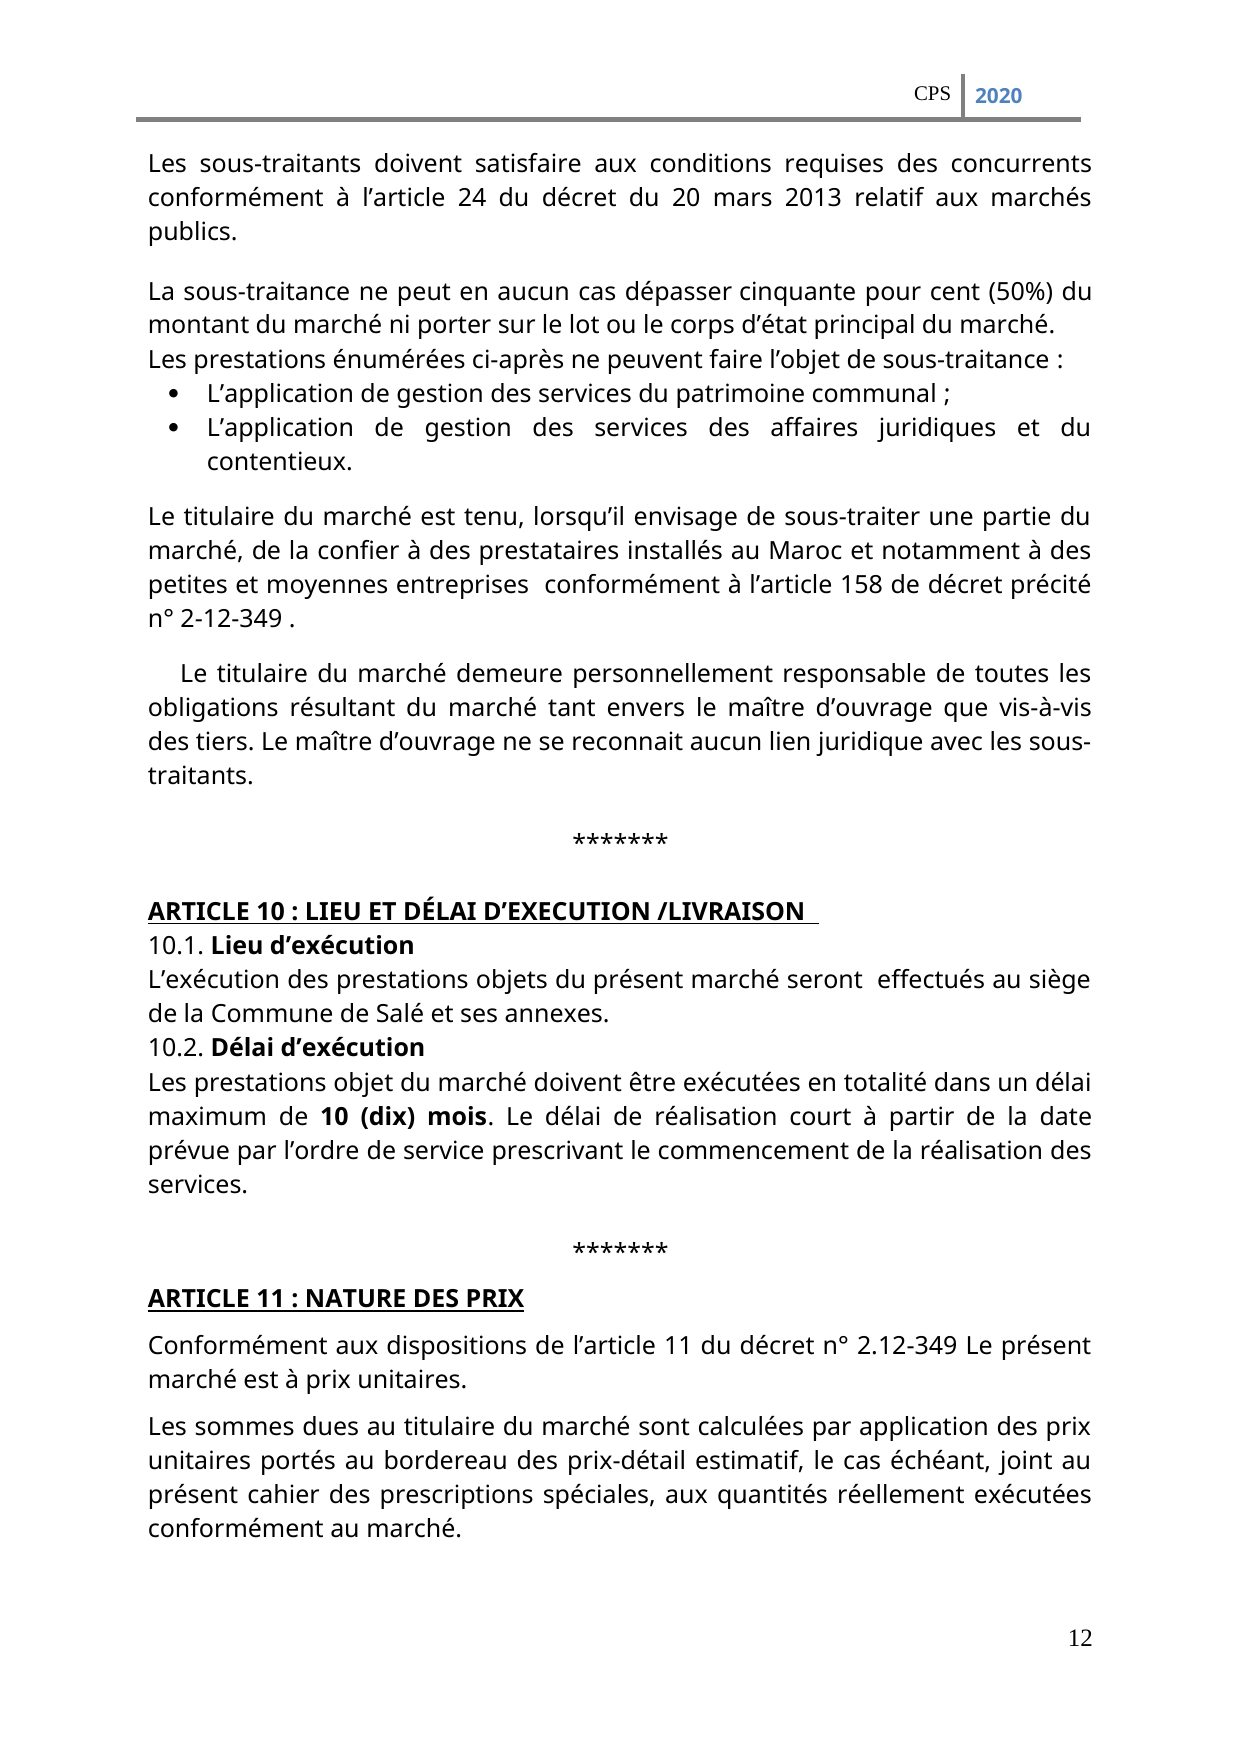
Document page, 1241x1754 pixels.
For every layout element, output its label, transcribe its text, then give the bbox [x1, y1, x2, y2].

text ******* [148, 1234, 1093, 1268]
text Le titulaire du marché demeure personnellement responsable de toutes les obligations résultant du marché tant envers le maître d’ouvrage que vis-à-vis des tiers. Le maître d’ouvrage ne se reconnait aucun lien juridique avec les sous-traitants. [148, 655, 1093, 792]
text L’exécution des prestations objets du présent marché seront effectués au siège de la Commune de Salé et ses annexes. [148, 962, 1093, 1030]
text 10.2. Délai d’exécution [148, 1030, 1093, 1064]
text ******* [148, 826, 1093, 860]
text 10.1. Lieu d’exécution [148, 928, 1093, 962]
text Article 11 : nature des prix [148, 1281, 1093, 1315]
text Le titulaire du marché est tenu, lorsqu’il envisage de sous-traiter une partie du marché, de la confier à des prestataires installés au Maroc et notamment à des petites et moyennes entreprises conformément à l’article 158 de décret précité n° 2-12-349 . [148, 498, 1093, 634]
text Les sous-traitants doivent satisfaire aux conditions requises des concurrents conformément à l’article 24 du décret du 20 mars 2013 relatif aux marchés publics. [148, 146, 1093, 248]
text Les prestations énumérées ci-après ne peuvent faire l’objet de sous-traitance : [148, 341, 1093, 375]
text Les prestations objet du marché doivent être exécutées en totalité dans un délai maximum de 10 (dix) mois. Le délai de réalisation court à partir de la date prévue par l’ordre de service prescrivant le commencement de la réalisation des services. [148, 1064, 1093, 1200]
text Les sommes dues au titulaire du marché sont calculées par application des prix unitaires portés au bordereau des prix-détail estimatif, le cas échéant, joint au présent cahier des prescriptions spéciales, aux quantités réellement exécutées conformément au marché. [148, 1408, 1093, 1544]
text La sous-traitance ne peut en aucun cas dépasser cinquante pour cent (50%) du montant du marché ni porter sur le lot ou le corps d’état principal du marché. [148, 273, 1093, 341]
text Conformément aux dispositions de l’article 11 du décret n° 2.12-349 Le présent marché est à prix unitaires. [148, 1328, 1093, 1396]
list L’application de gestion des services du patrimoine communal ; [169, 375, 1093, 409]
text Article 10 : lieu et délai d’Execution /LIVRAISON [148, 894, 1093, 928]
list L’application de gestion des services des affaires juridiques et du contentieux. [169, 409, 1093, 477]
